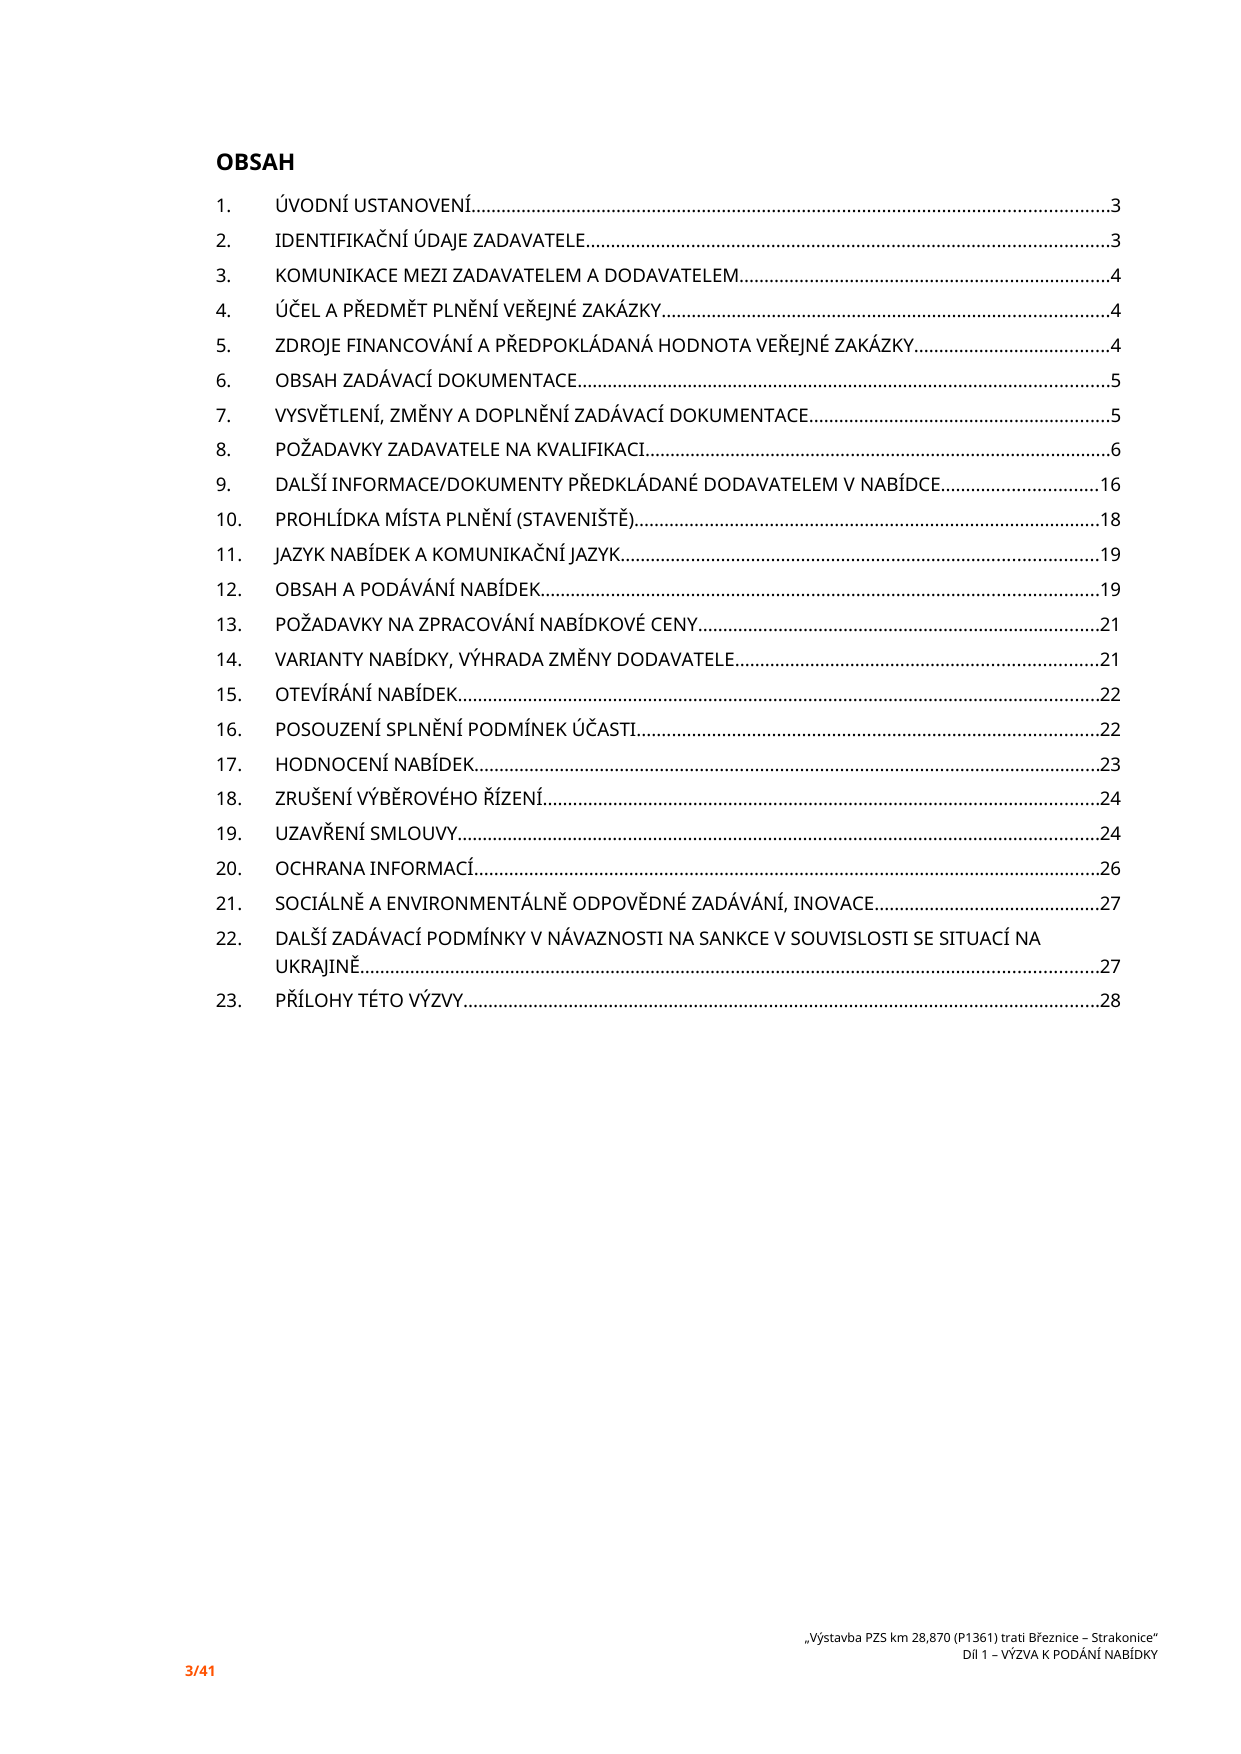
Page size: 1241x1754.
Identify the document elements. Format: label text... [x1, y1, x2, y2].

text 10. PROHLÍDKA MÍSTA PLNĚNÍ (STAVENIŠTĚ) 18 [216, 507, 1122, 532]
text Obsah [216, 146, 1122, 177]
text 15. OTEVÍRÁNÍ NABÍDEK 22 [216, 681, 1122, 707]
text 22. Další zadávací podmínky v návaznosti na sankce v souvislosti se situací na Ukrajině 27 [216, 925, 1122, 979]
text 18. ZRUŠENÍ VÝBĚROVÉHO ŘÍZENÍ 24 [216, 786, 1122, 811]
text 13. POŽADAVKY NA ZPRACOVÁNÍ NABÍDKOVÉ CENY 21 [216, 611, 1122, 637]
text 6. OBSAH ZADÁVACÍ DOKUMENTACE 5 [216, 367, 1122, 392]
text 16. POSOUZENÍ SPLNĚNÍ PODMÍNEK ÚČASTI 22 [216, 716, 1122, 741]
text 3. KOMUNIKACE MEZI ZADAVATELEM a DODAVATELEM 4 [216, 262, 1122, 288]
text 14. VARIANTY NABÍDKY, VÝHRADA ZMĚNY DODAVATELE 21 [216, 646, 1122, 672]
text 20. OCHRANA INFORMACÍ 26 [216, 856, 1122, 881]
text 7. VYSVĚTLENÍ, ZMĚNY A DOPLNĚNÍ ZADÁVACÍ DOKUMENTACE 5 [216, 402, 1122, 427]
text 23. PŘÍLOHY TÉTO VÝZVY 28 [216, 988, 1122, 1013]
text 8. POŽADAVKY ZADAVATELE NA KVALIFIKACI 6 [216, 437, 1122, 462]
text 4. ÚČEL A PŘEDMĚT PLNĚNÍ VEŘEJNÉ ZAKÁZKY 4 [216, 297, 1122, 323]
text 1. ÚVODNÍ USTANOVENÍ 3 [216, 192, 1122, 218]
text 5. ZDROJE FINANCOVÁNÍ A PŘEDPOKLÁDANÁ HODNOTA VEŘEJNÉ ZAKÁZKY 4 [216, 332, 1122, 358]
text 11. JAZYK NABÍDEK A KOMUNIKAČNÍ JAZYK 19 [216, 541, 1122, 567]
text 2. IDENTIFIKAČNÍ ÚDAJE ZADAVATELE 3 [216, 227, 1122, 253]
text 12. OBSAH A PODÁVÁNÍ NABÍDEK 19 [216, 576, 1122, 602]
text 21. SOCIÁLNĚ A ENVIRONMENTÁLNĚ ODPOVĚDNÉ ZADÁVÁNÍ, INOVACE 27 [216, 890, 1122, 916]
text 19. UZAVŘENÍ SMLOUVY 24 [216, 821, 1122, 846]
text 17. HODNOCENÍ NABÍDEK 23 [216, 751, 1122, 776]
text 9. DALŠÍ INFORMACE/DOKUMENTY PŘEDKLÁDANÉ DODAVATELEM V NABÍDCE 16 [216, 472, 1122, 497]
